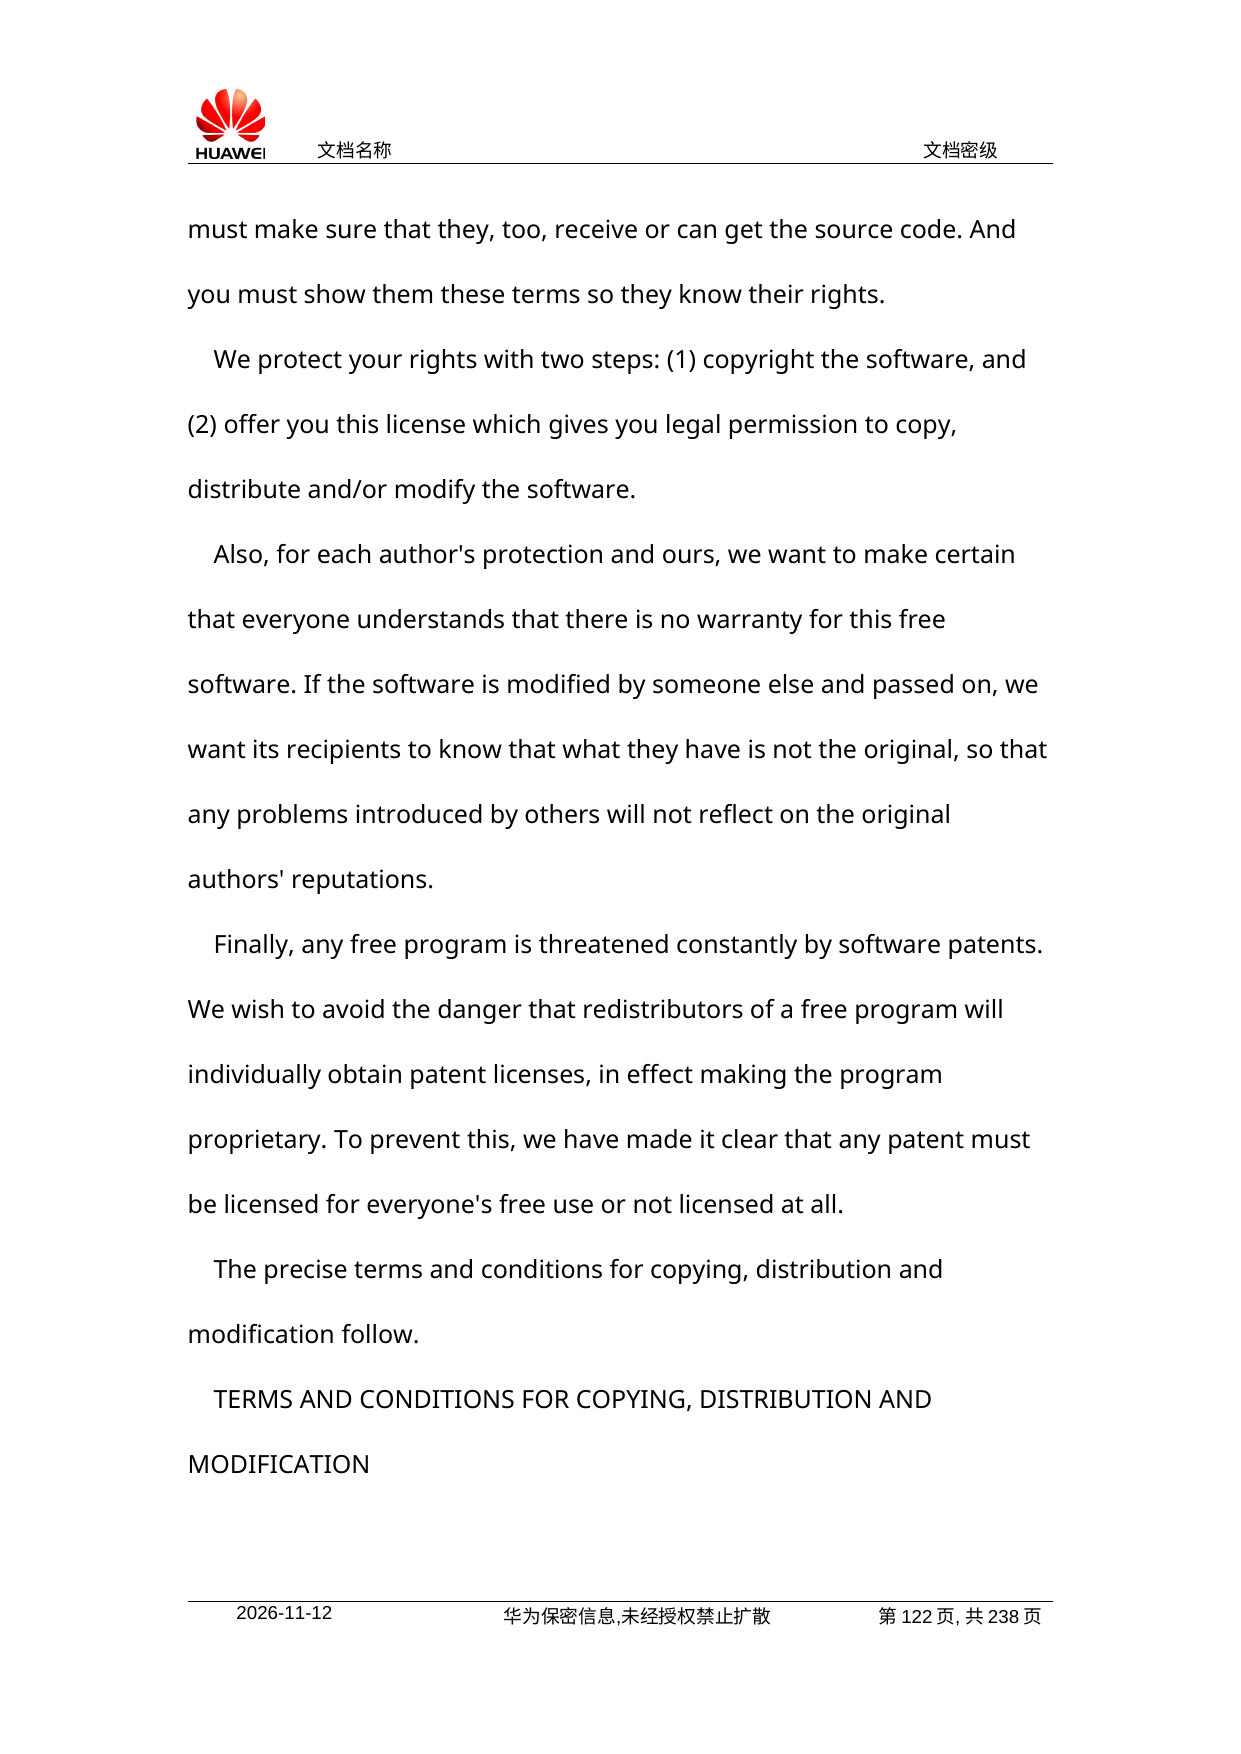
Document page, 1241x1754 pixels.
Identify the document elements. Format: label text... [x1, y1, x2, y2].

text Finally, any free program is threatened constantly by software patents. We wish to avoid the danger that redistributors of a free program will individually obtain patent licenses, in effect making the program proprietary. To prevent this, we have made it clear that any patent must be licensed for everyone's free use or not licensed at all. [187, 911, 1053, 1236]
text The precise terms and conditions for copying, distribution and modification follow. [187, 1236, 1053, 1366]
text Also, for each author's protection and ours, we want to make certain that everyone understands that there is no warranty for this free software. If the software is modified by someone else and passed on, we want its recipients to know that what they have is not the original, so that any problems introduced by others will not reflect on the original authors' reputations. [187, 521, 1053, 911]
picture [196, 89, 265, 159]
text TERMS AND CONDITIONS FOR COPYING, DISTRIBUTION AND MODIFICATION [187, 1366, 1053, 1496]
text We protect your rights with two steps: (1) copyright the software, and (2) offer you this license which gives you legal permission to copy, distribute and/or modify the software. [187, 326, 1053, 521]
